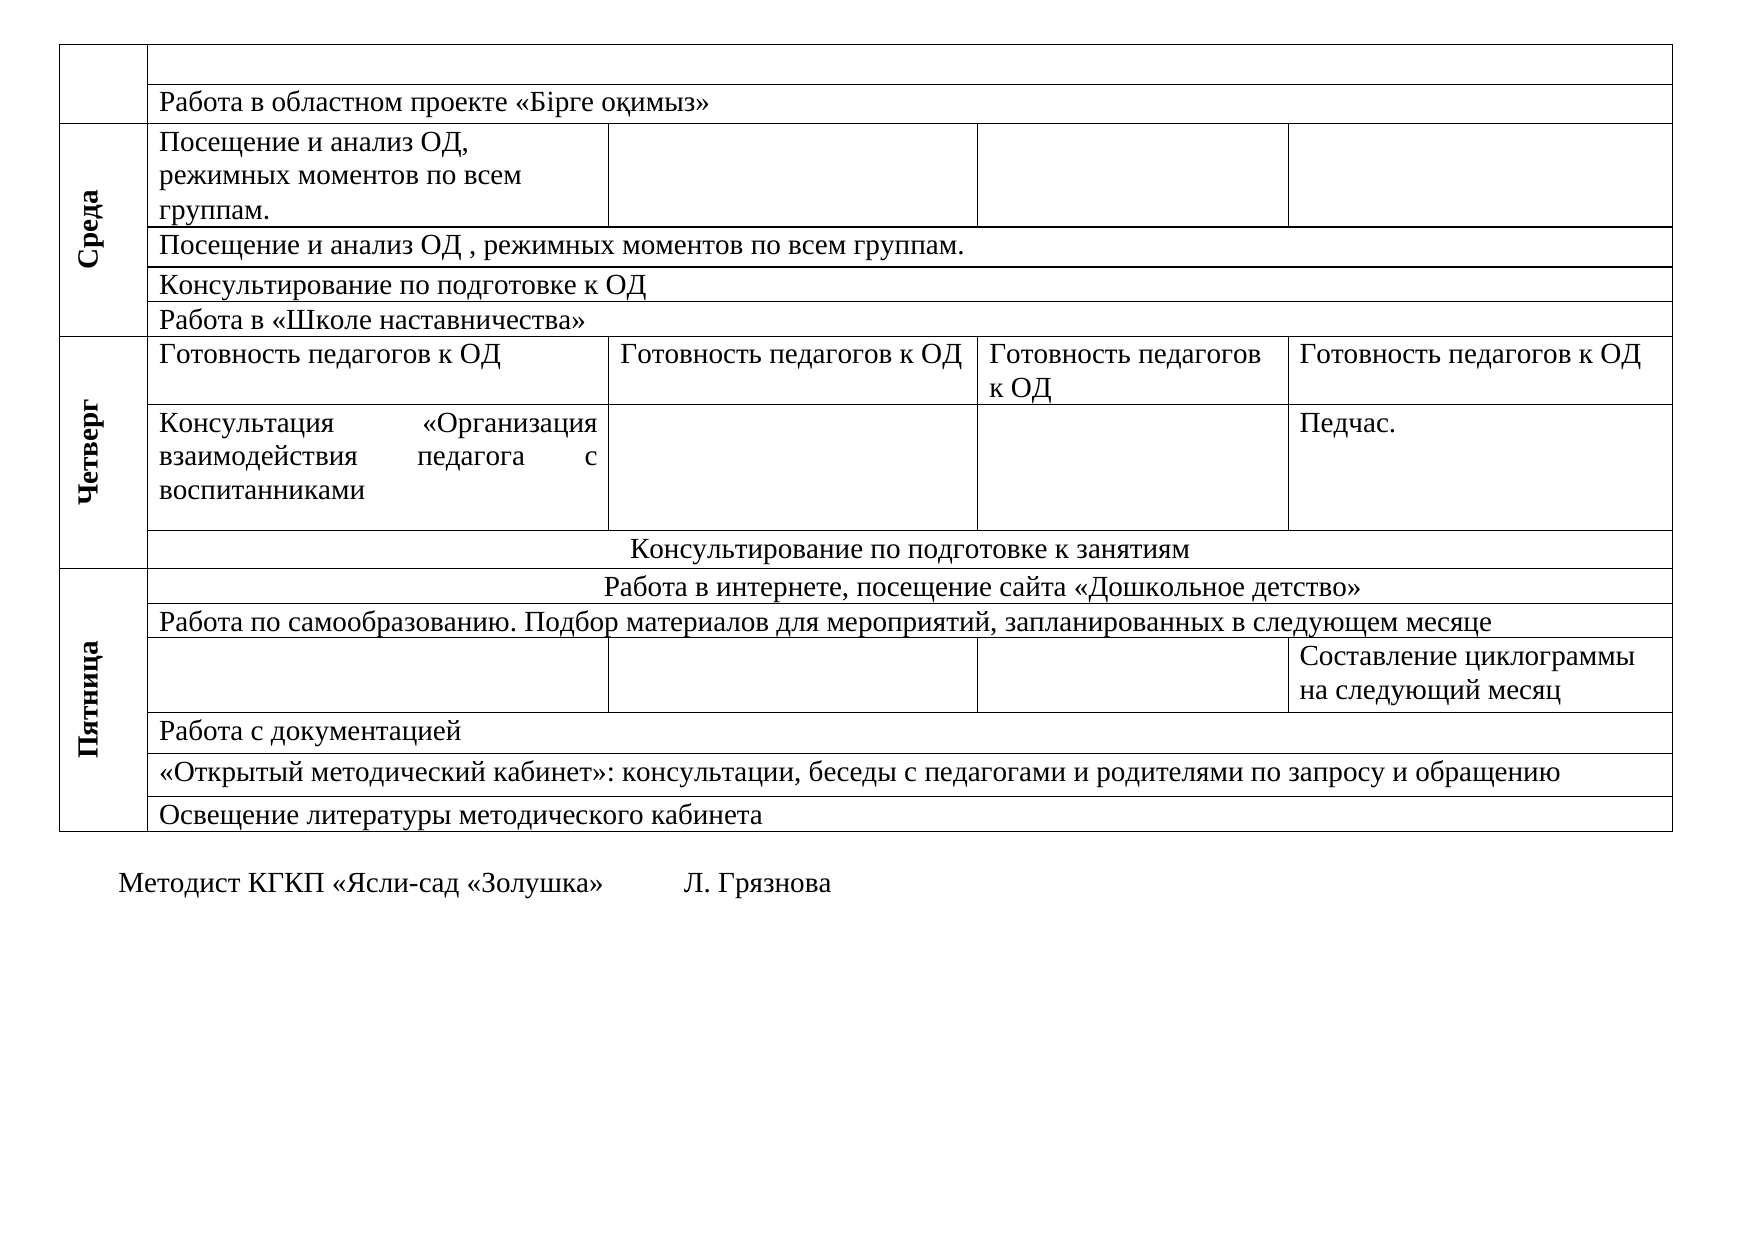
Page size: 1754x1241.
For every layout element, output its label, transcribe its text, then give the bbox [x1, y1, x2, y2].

table_cell Готовность педагогов к ОД [978, 337, 1288, 404]
table_cell Работа в областном проекте «Бірге оқимыз» [148, 85, 1672, 123]
table_cell [148, 45, 1672, 83]
table_cell Работа в интернете, посещение сайта «Дошкольное детство» [148, 569, 1672, 603]
table_cell Консультирование по подготовке к занятиям [148, 531, 1672, 568]
text Методист КГКП «Ясли-сад «Золушка» Л. Грязнова [118, 865, 1636, 899]
table_cell Среда [60, 124, 147, 336]
table_cell Педчас. [1289, 405, 1672, 530]
table_cell Освещение литературы методического кабинета [148, 797, 1672, 831]
table_cell [978, 405, 1288, 530]
table_cell Составление циклограммы на следующий месяц [1289, 638, 1672, 712]
table_cell [1289, 124, 1672, 226]
table_cell Готовность педагогов к ОД [148, 337, 608, 404]
table_cell [609, 405, 977, 530]
table_cell Посещение и анализ ОД , режимных моментов по всем группам. [148, 228, 1672, 266]
table_cell Консультирование по подготовке к ОД [148, 268, 1672, 301]
table_cell [978, 638, 1288, 712]
table_cell Консультация «Организация взаимодействия педагога с воспитанниками [148, 405, 608, 530]
table_cell [148, 638, 608, 712]
table_cell «Открытый методический кабинет»: консультации, беседы с педагогами и родителями по запросу и обращению [148, 754, 1672, 796]
table_cell Пятница [60, 569, 147, 831]
table_cell Работа по самообразованию. Подбор материалов для мероприятий, запланированных в следующем месяце [148, 604, 1672, 637]
table_cell [978, 124, 1288, 226]
table_cell Четверг [60, 337, 147, 568]
table_cell Работа в «Школе наставничества» [148, 302, 1672, 336]
table_cell [609, 638, 977, 712]
table_cell Готовность педагогов к ОД [1289, 337, 1672, 404]
table_cell Готовность педагогов к ОД [609, 337, 977, 404]
table_cell Посещение и анализ ОД, режимных моментов по всем группам. [148, 124, 608, 226]
table_cell Работа с документацией [148, 713, 1672, 753]
table_cell [609, 124, 977, 226]
